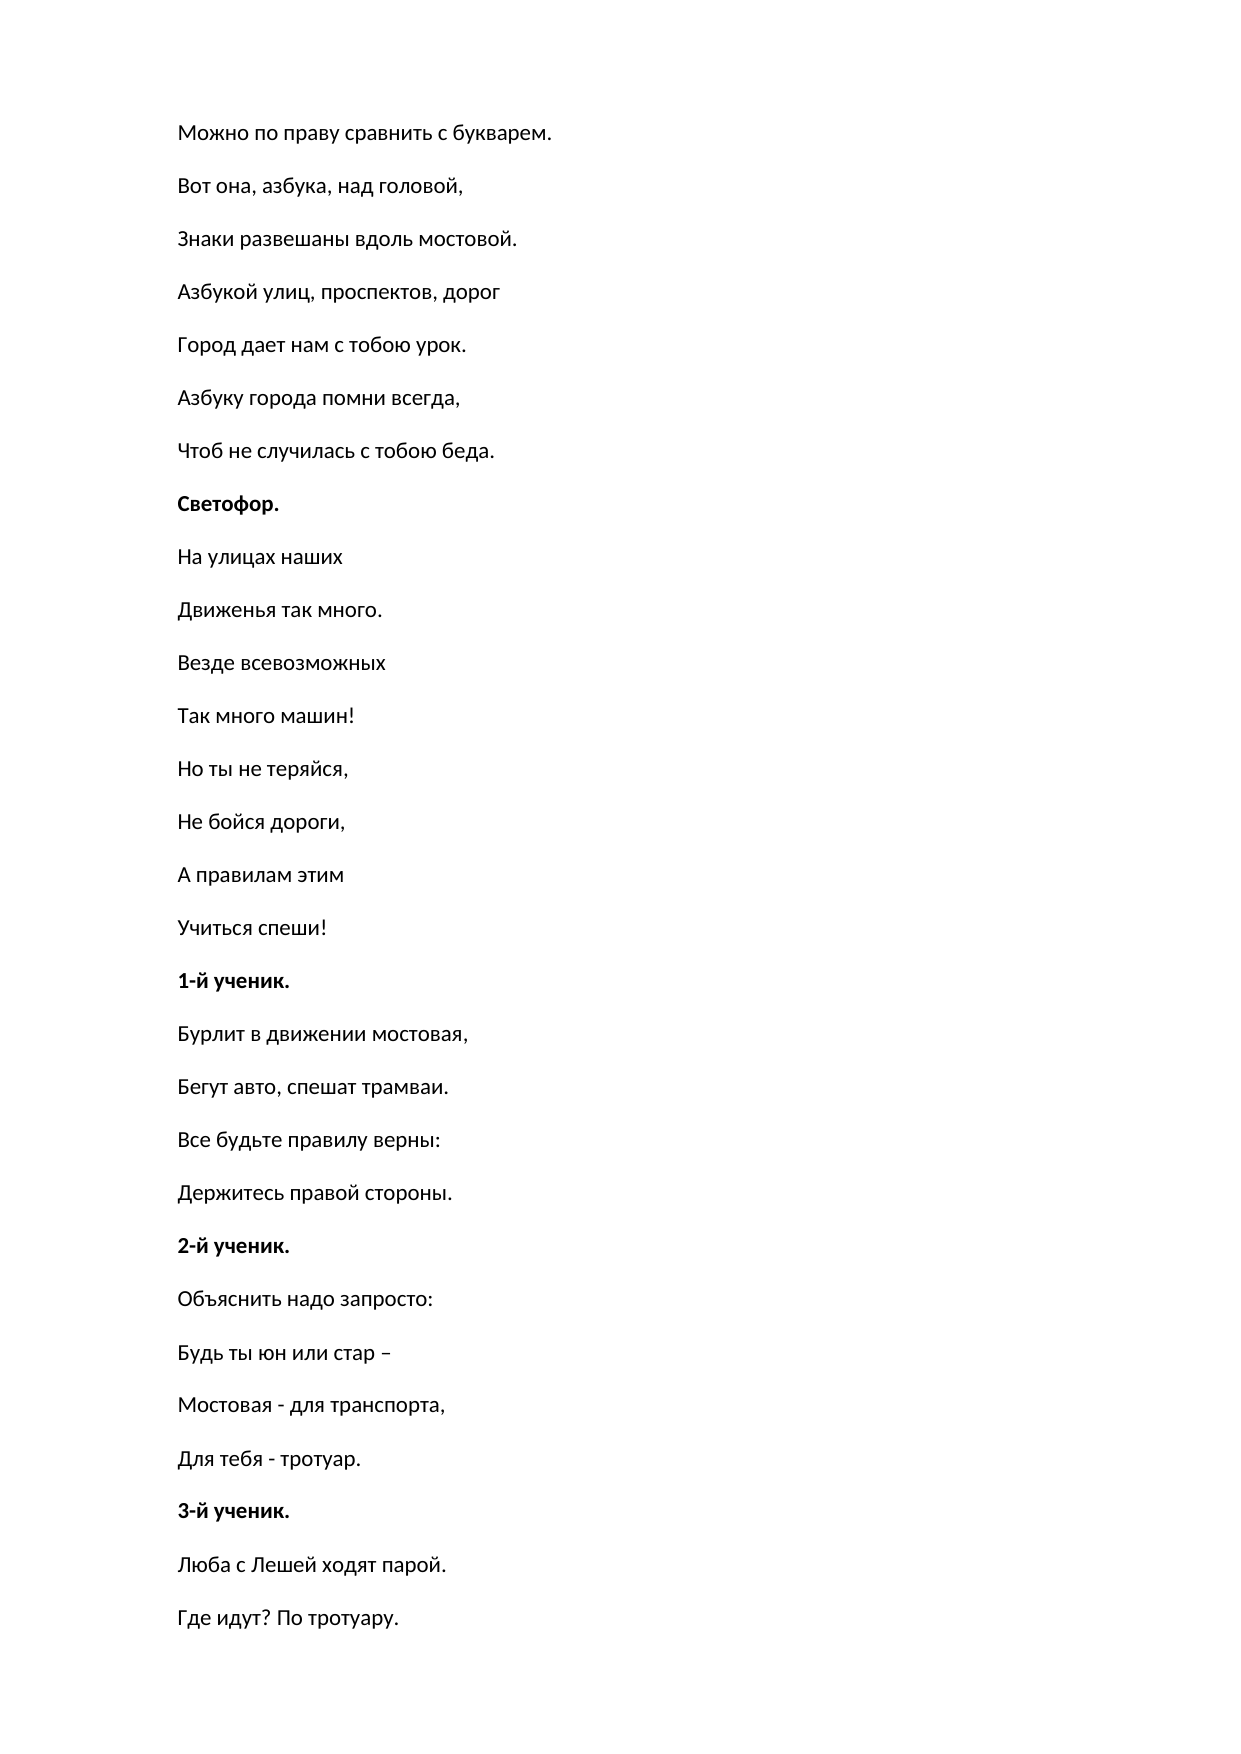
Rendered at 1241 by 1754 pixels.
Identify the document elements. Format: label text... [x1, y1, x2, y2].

text Где идут? По тротуару. [177, 1603, 1152, 1631]
text Знаки развешаны вдоль мостовой. [177, 224, 1152, 252]
text 3-й ученик. [177, 1497, 1152, 1525]
text На улицах наших [177, 542, 1152, 570]
text Будь ты юн или стар – [177, 1338, 1152, 1366]
text 2-й ученик. [177, 1232, 1152, 1259]
text Азбуку города помни всегда, [177, 383, 1152, 411]
text Держитесь правой стороны. [177, 1178, 1152, 1207]
text Вот она, азбука, над головой, [177, 171, 1152, 199]
text Для тебя - тротуар. [177, 1444, 1152, 1472]
text Но ты не теряйся, [177, 754, 1152, 782]
text Учиться спеши! [177, 913, 1152, 941]
text Светофор. [177, 489, 1152, 517]
text Не бойся дороги, [177, 807, 1152, 835]
text Движенья так много. [177, 595, 1152, 623]
text Чтоб не случилась с тобою беда. [177, 436, 1152, 464]
text А правилам этим [177, 860, 1152, 888]
text Люба с Лешей ходят парой. [177, 1550, 1152, 1578]
text Мостовая - для транспорта, [177, 1391, 1152, 1419]
text Все будьте правилу верны: [177, 1126, 1152, 1153]
text Везде всевозможных [177, 648, 1152, 676]
text Объяснить надо запросто: [177, 1284, 1152, 1313]
text Азбукой улиц, проспектов, дорог [177, 277, 1152, 305]
text Бегут авто, спешат трамваи. [177, 1072, 1152, 1101]
text Можно по праву сравнить с букварем. [177, 118, 1152, 146]
text Так много машин! [177, 701, 1152, 729]
text 1-й ученик. [177, 966, 1152, 994]
text Бурлит в движении мостовая, [177, 1019, 1152, 1047]
text Город дает нам с тобою урок. [177, 330, 1152, 358]
